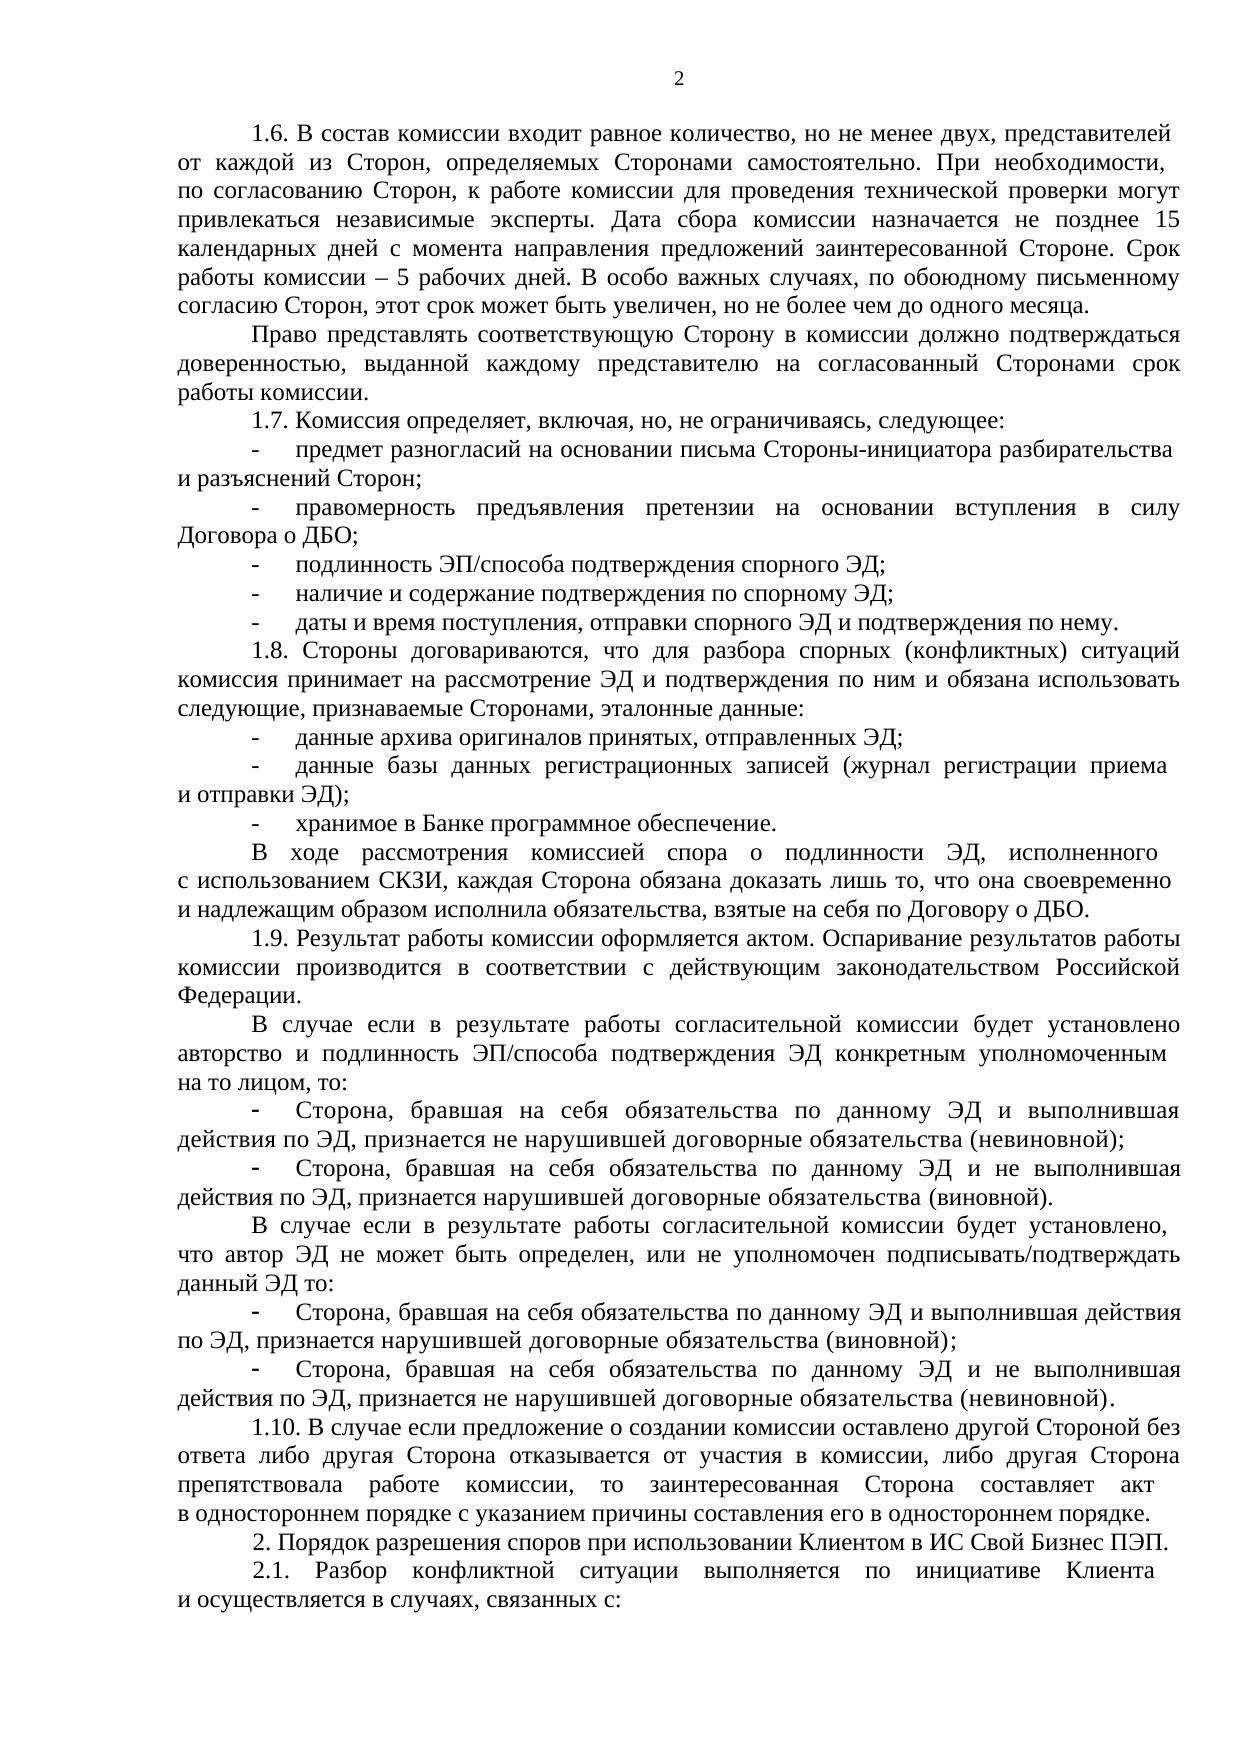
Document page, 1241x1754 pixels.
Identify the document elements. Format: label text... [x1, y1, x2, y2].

text - предмет разногласий на основании письма Стороны-инициатора разбирательства и разъяснений Сторон; [177, 434, 1181, 492]
text - правомерность предъявления претензии на основании вступления в силу Договора о ДБО; [177, 492, 1181, 549]
text - хранимое в Банке программное обеспечение. [177, 808, 1181, 837]
text - наличие и содержание подтверждения по спорному ЭД; [177, 578, 1181, 607]
text - данные базы данных регистрационных записей (журнал регистрации приема и отправки ЭД); [177, 751, 1181, 808]
list Сторона, бравшая на себя обязательства по данному ЭД и выполнившая действия по ЭД, признается не нарушившей договорные обязательства (невиновной); [177, 1096, 1181, 1153]
list В ходе рассмотрения комиссией спора о подлинности ЭД, исполненного с использованием СКЗИ, каждая Сторона обязана доказать лишь то, что она своевременно и надлежащим образом исполнила обязательства, взятые на себя по Договору о ДБО. [177, 837, 1181, 923]
list Сторона, бравшая на себя обязательства по данному ЭД и не выполнившая действия по ЭД, признается нарушившей договорные обязательства (виновной). [177, 1153, 1181, 1211]
list 1.6. В состав комиссии входит равное количество, но не менее двух, представителей от каждой из Сторон, определяемых Сторонами самостоятельно. При необходимости, по согласованию Сторон, к работе комиссии для проведения технической проверки могут привлекаться независимые эксперты. Дата сбора комиссии назначается не позднее 15 календарных дней с момента направления предложений заинтересованной Стороне. Срок работы комиссии – 5 рабочих дней. В особо важных случаях, по обоюдному письменному согласию Сторон, этот срок может быть увеличен, но не более чем до одного месяца. [177, 118, 1181, 319]
list 1.9. Результат работы комиссии оформляется актом. Оспаривание результатов работы комиссии производится в соответствии с действующим законодательством Российской Федерации. [177, 923, 1181, 1009]
list Право представлять соответствующую Сторону в комиссии должно подтверждаться доверенностью, выданной каждому представителю на согласованный Сторонами срок работы комиссии. [177, 319, 1181, 406]
text - подлинность ЭП/способа подтверждения спорного ЭД; [177, 549, 1181, 578]
list 1.7. Комиссия определяет, включая, но, не ограничиваясь, следующее: [177, 406, 1181, 434]
text - даты и время поступления, отправки спорного ЭД и подтверждения по нему. [177, 607, 1181, 636]
list В случае если в результате работы согласительной комиссии будет установлено, что автор ЭД не может быть определен, или не уполномочен подписывать/подтверждать данный ЭД то: [177, 1211, 1181, 1297]
list Сторона, бравшая на себя обязательства по данному ЭД и не выполнившая действия по ЭД, признается не нарушившей договорные обязательства (невиновной). [177, 1354, 1181, 1412]
text 2.1. Разбор конфликтной ситуации выполняется по инициативе Клиента и осуществляется в случаях, связанных с: [177, 1556, 1181, 1613]
list В случае если в результате работы согласительной комиссии будет установлено авторство и подлинность ЭП/способа подтверждения ЭД конкретным уполномоченным на то лицом, то: [177, 1009, 1181, 1096]
text - данные архива оригиналов принятых, отправленных ЭД; [177, 722, 1181, 751]
list Сторона, бравшая на себя обязательства по данному ЭД и выполнившая действия по ЭД, признается нарушившей договорные обязательства (виновной); [177, 1297, 1181, 1354]
text 2. Порядок разрешения споров при использовании Клиентом в ИС Свой Бизнес ПЭП. [177, 1527, 1181, 1556]
list 1.8. Стороны договариваются, что для разбора спорных (конфликтных) ситуаций комиссия принимает на рассмотрение ЭД и подтверждения по ним и обязана использовать следующие, признаваемые Сторонами, эталонные данные: [177, 636, 1181, 722]
text 1.10. В случае если предложение о создании комиссии оставлено другой Стороной без ответа либо другая Сторона отказывается от участия в комиссии, либо другая Сторона препятствовала работе комиссии, то заинтересованная Сторона составляет акт в одностороннем порядке с указанием причины составления его в одностороннем порядке. [177, 1412, 1181, 1527]
